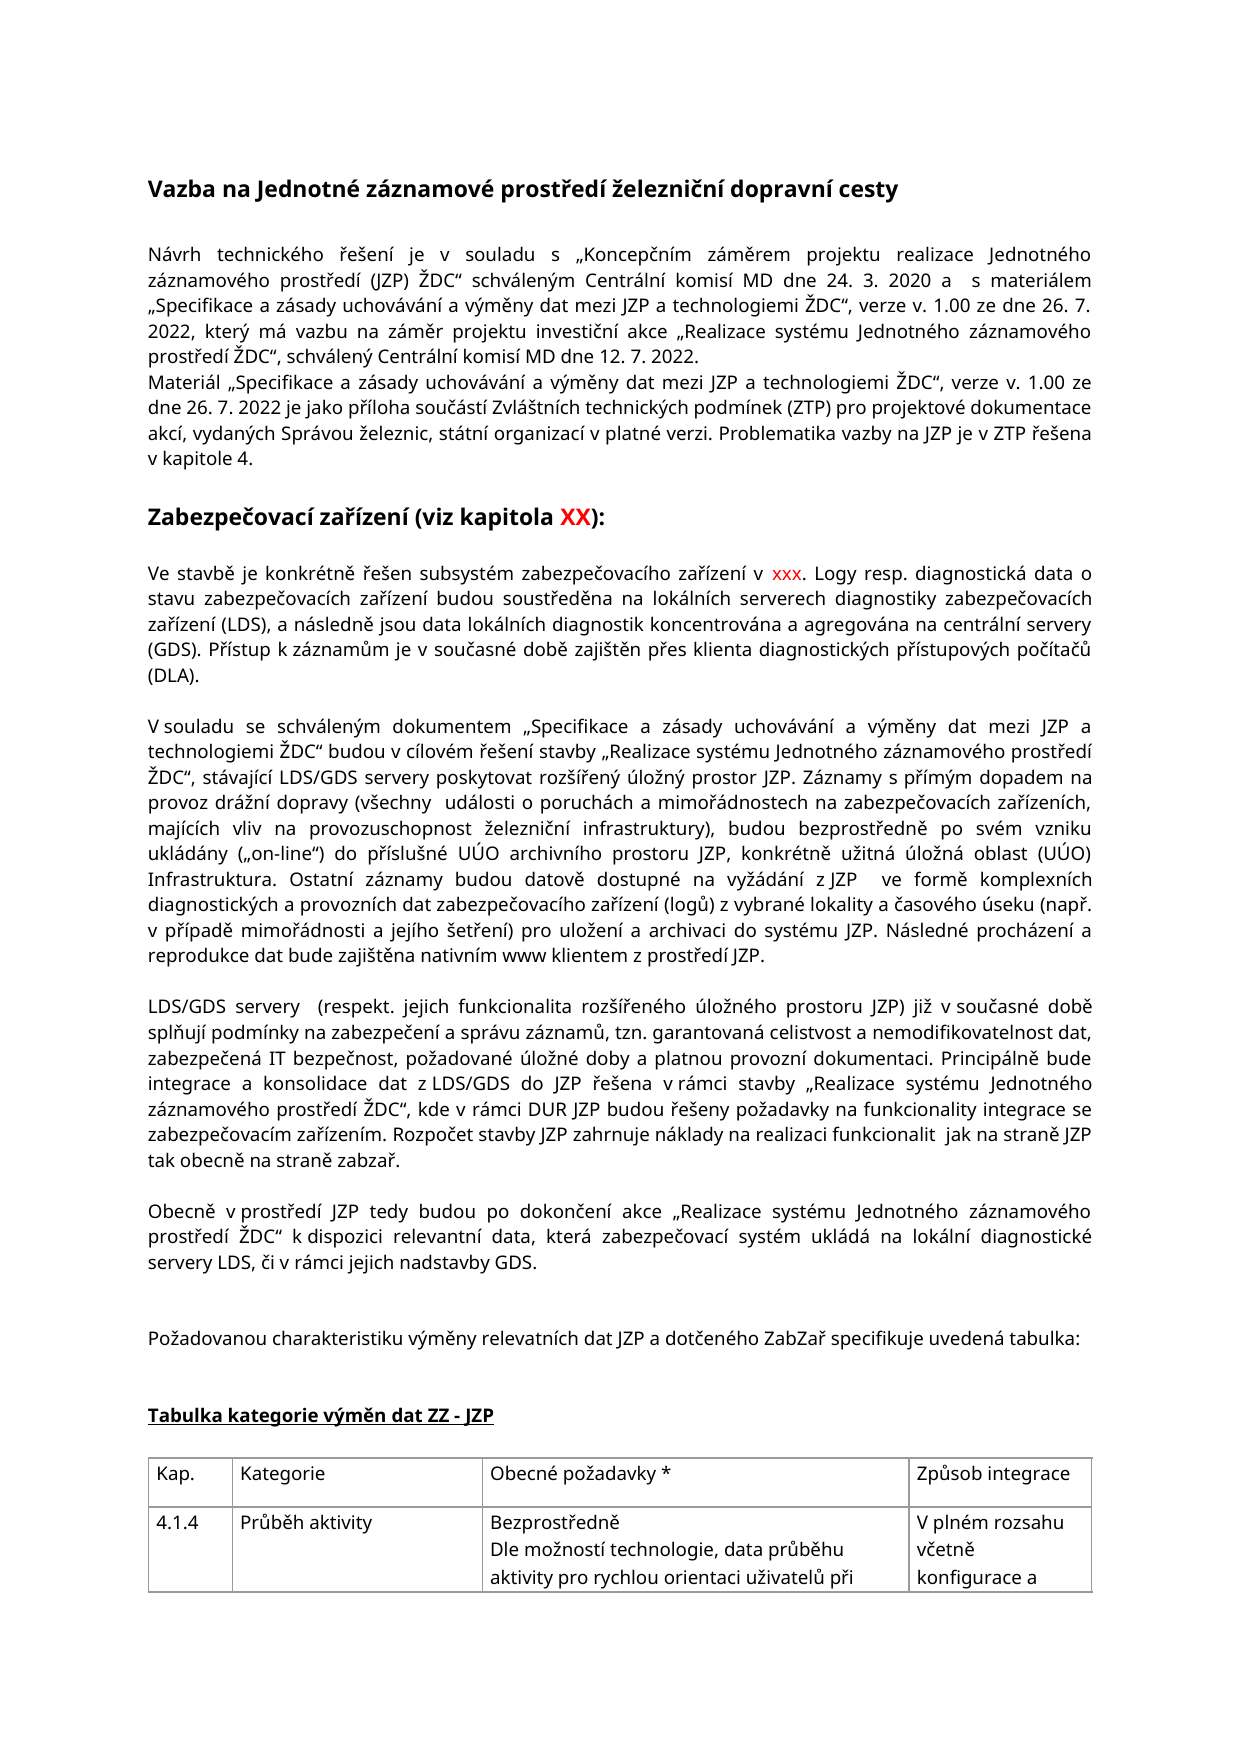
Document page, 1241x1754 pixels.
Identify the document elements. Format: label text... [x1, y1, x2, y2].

text LDS/GDS servery (respekt. jejich funkcionalita rozšířeného úložného prostoru JZP) již v současné době splňují podmínky na zabezpečení a správu záznamů, tzn. garantovaná celistvost a nemodifikovatelnost dat, zabezpečená IT bezpečnost, požadované úložné doby a platnou provozní dokumentaci. Principálně bude integrace a konsolidace dat z LDS/GDS do JZP řešena v rámci stavby „Realizace systému Jednotného záznamového prostředí ŽDC“, kde v rámci DUR JZP budou řešeny požadavky na funkcionality integrace se zabezpečovacím zařízením. Rozpočet stavby JZP zahrnuje náklady na realizaci funkcionalit jak na straně JZP tak obecně na straně zabzař. [148, 994, 1093, 1172]
text Tabulka kategorie výměn dat ZZ - JZP [148, 1402, 1093, 1428]
table_cell 4.1.4 [149, 1508, 232, 1591]
text Návrh technického řešení je v souladu s „Koncepčním záměrem projektu realizace Jednotného záznamového prostředí (JZP) ŽDC“ schváleným Centrální komisí MD dne 24. 3. 2020 a s materiálem „Specifikace a zásady uchovávání a výměny dat mezi JZP a technologiemi ŽDC“, verze v. 1.00 ze dne 26. 7. 2022, který má vazbu na záměr projektu investiční akce „Realizace systému Jednotného záznamového prostředí ŽDC“, schválený Centrální komisí MD dne 12. 7. 2022. [148, 241, 1093, 369]
text Materiál „Specifikace a zásady uchovávání a výměny dat mezi JZP a technologiemi ŽDC“, verze v. 1.00 ze dne 26. 7. 2022 je jako příloha součástí Zvláštních technických podmínek (ZTP) pro projektové dokumentace akcí, vydaných Správou železnic, státní organizací v platné verzi. Problematika vazby na JZP je v ZTP řešena v kapitole 4. [148, 369, 1093, 471]
text V souladu se schváleným dokumentem „Specifikace a zásady uchovávání a výměny dat mezi JZP a technologiemi ŽDC“ budou v cílovém řešení stavby „Realizace systému Jednotného záznamového prostředí ŽDC“, stávající LDS/GDS servery poskytovat rozšířený úložný prostor JZP. Záznamy s přímým dopadem na provoz drážní dopravy (všechny události o poruchách a mimořádnostech na zabezpečovacích zařízeních, majících vliv na provozuschopnost železniční infrastruktury), budou bezprostředně po svém vzniku ukládány („on-line“) do příslušné UÚO archivního prostoru JZP, konkrétně užitná úložná oblast (UÚO) Infrastruktura. Ostatní záznamy budou datově dostupné na vyžádání z JZP ve formě komplexních diagnostických a provozních dat zabezpečovacího zařízení (logů) z vybrané lokality a časového úseku (např. v případě mimořádnosti a jejího šetření) pro uložení a archivaci do systému JZP. Následné procházení a reprodukce dat bude zajištěna nativním www klientem z prostředí JZP. [148, 713, 1093, 968]
table_cell Průběh aktivity [233, 1508, 482, 1591]
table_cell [910, 1508, 1091, 1591]
text Obecně v prostředí JZP tedy budou po dokončení akce „Realizace systému Jednotného záznamového prostředí ŽDC“ k dispozici relevantní data, která zabezpečovací systém ukládá na lokální diagnostické servery LDS, či v rámci jejich nadstavby GDS. [148, 1198, 1093, 1274]
table_header Kategorie [233, 1459, 482, 1506]
table_header Obecné požadavky * [483, 1459, 908, 1506]
table_header Způsob integrace [910, 1459, 1091, 1506]
text Ve stavbě je konkrétně řešen subsystém zabezpečovacího zařízení v xxx. Logy resp. diagnostická data o stavu zabezpečovacích zařízení budou soustředěna na lokálních serverech diagnostiky zabezpečovacích zařízení (LDS), a následně jsou data lokálních diagnostik koncentrována a agregována na centrální servery (GDS). Přístup k záznamům je v současné době zajištěn přes klienta diagnostických přístupových počítačů (DLA). [148, 560, 1093, 688]
text Požadovanou charakteristiku výměny relevatních dat JZP a dotčeného ZabZař specifikuje uvedená tabulka: [148, 1326, 1093, 1351]
table_header Kap. [149, 1459, 232, 1506]
text Vazba na Jednotné záznamové prostředí železniční dopravní cesty [148, 173, 1093, 204]
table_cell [483, 1508, 908, 1591]
text Zabezpečovací zařízení (viz kapitola XX): [148, 501, 1093, 532]
